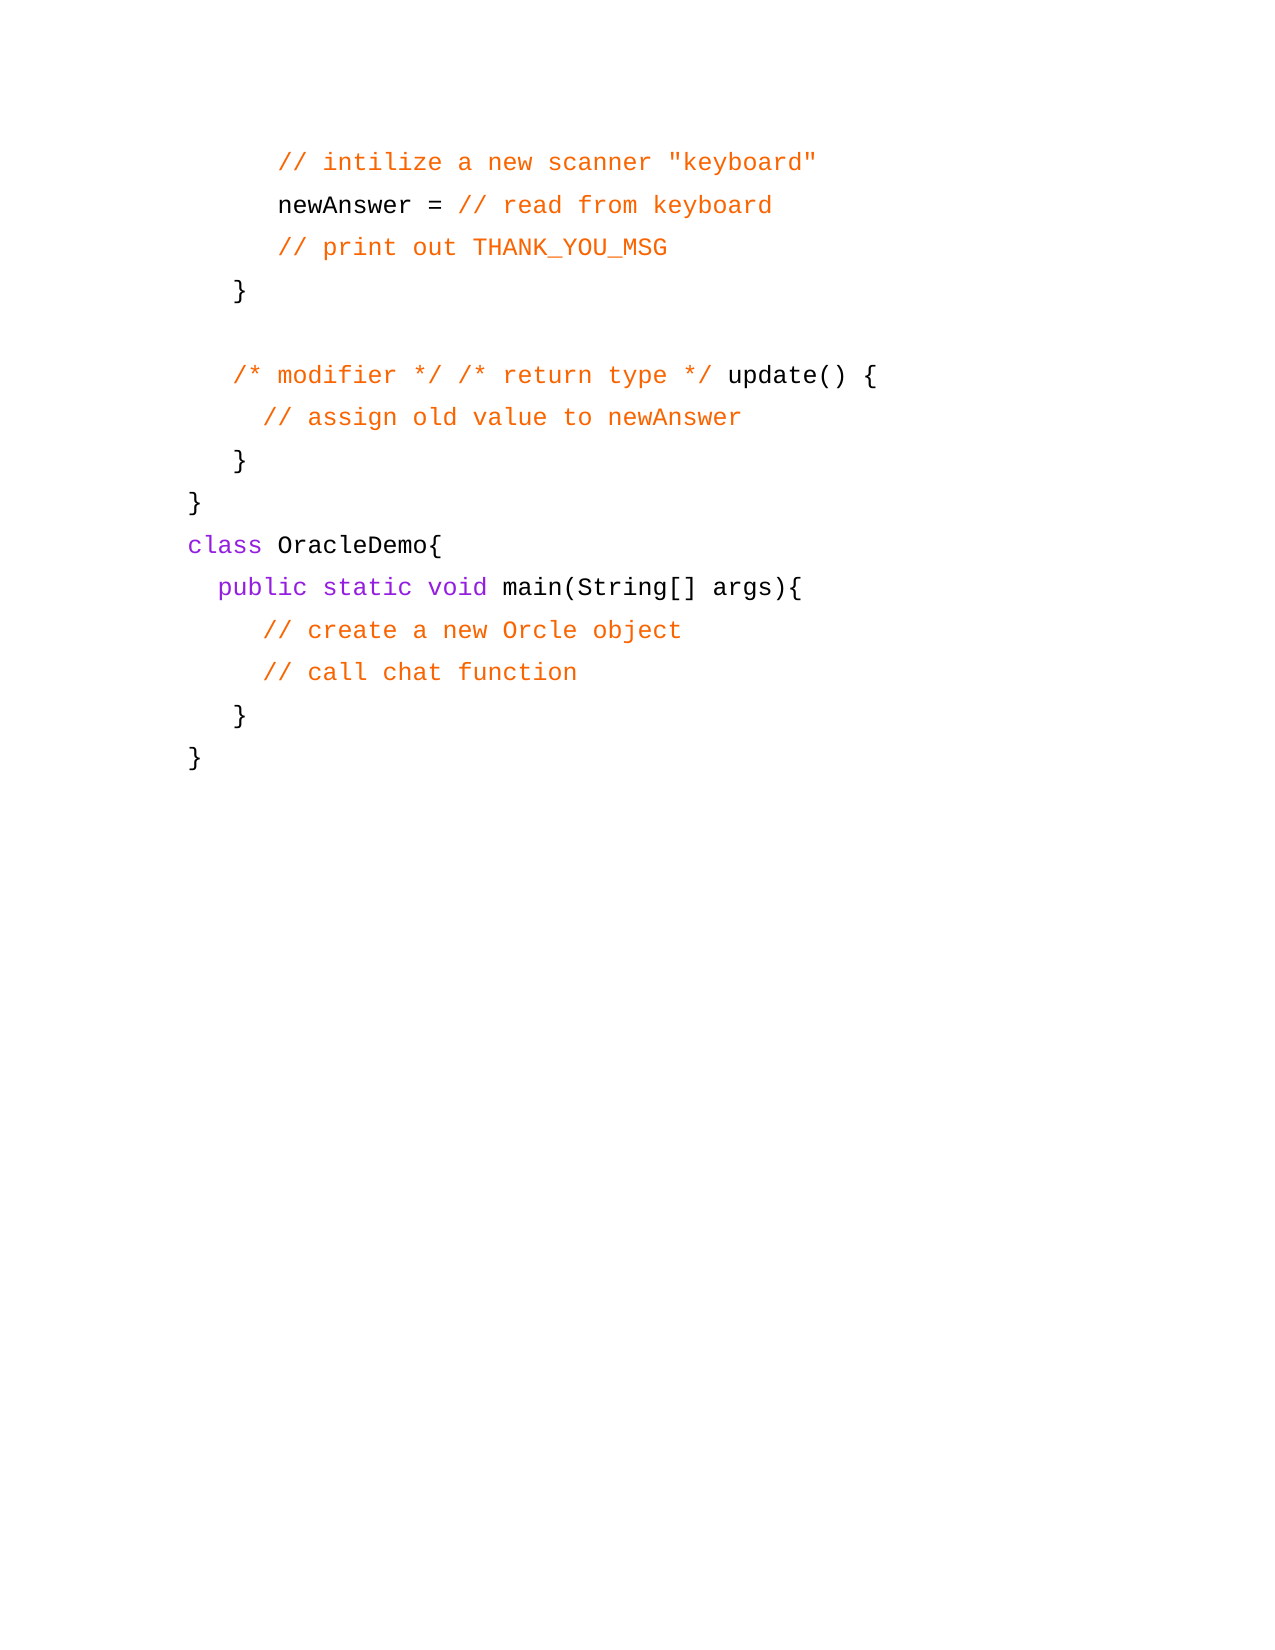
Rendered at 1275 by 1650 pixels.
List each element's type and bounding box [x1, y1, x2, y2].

text [187, 150, 1087, 816]
